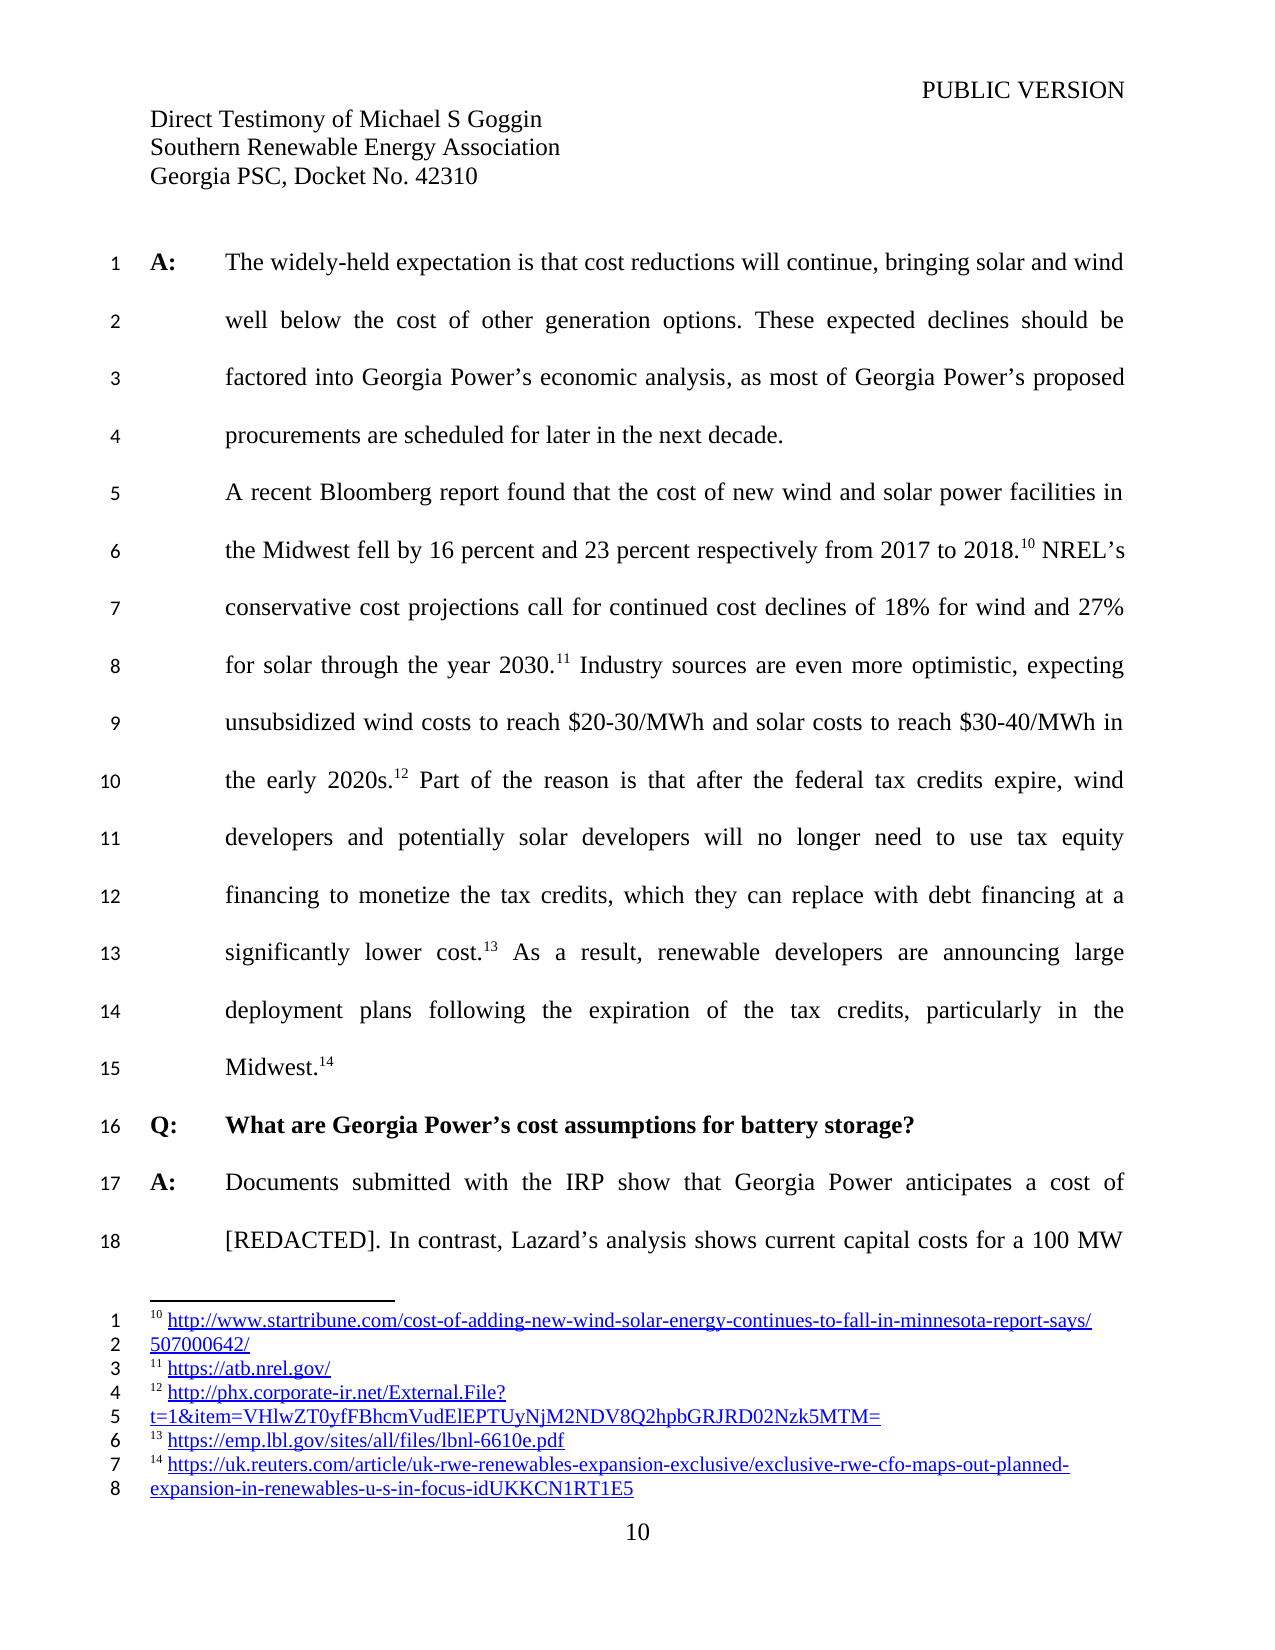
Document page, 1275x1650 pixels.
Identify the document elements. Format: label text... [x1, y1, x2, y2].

text A recent Bloomberg report found that the cost of new wind and solar power facilities in the Midwest fell by 16 percent and 23 percent respectively from 2017 to 2018. NREL’s conservative cost projections call for continued cost declines of 18% for wind and 27% for solar through the year 2030. Industry sources are even more optimistic, expecting unsubsidized wind costs to reach $20-30/MWh and solar costs to reach $30-40/MWh in the early 2020s. Part of the reason is that after the federal tax credits expire, wind developers and potentially solar developers will no longer need to use tax equity financing to monetize the tax credits, which they can replace with debt financing at a significantly lower cost. As a result, renewable developers are announcing large deployment plans following the expiration of the tax credits, particularly in the Midwest. [225, 477, 1125, 1081]
text A: The widely-held expectation is that cost reductions will continue, bringing solar and wind well below the cost of other generation options. These expected declines should be factored into Georgia Power’s economic analysis, as most of Georgia Power’s proposed procurements are scheduled for later in the next decade. [150, 247, 1125, 449]
text Q: What are Georgia Power’s cost assumptions for battery storage? [150, 1110, 1125, 1139]
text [150, 1167, 1125, 1254]
